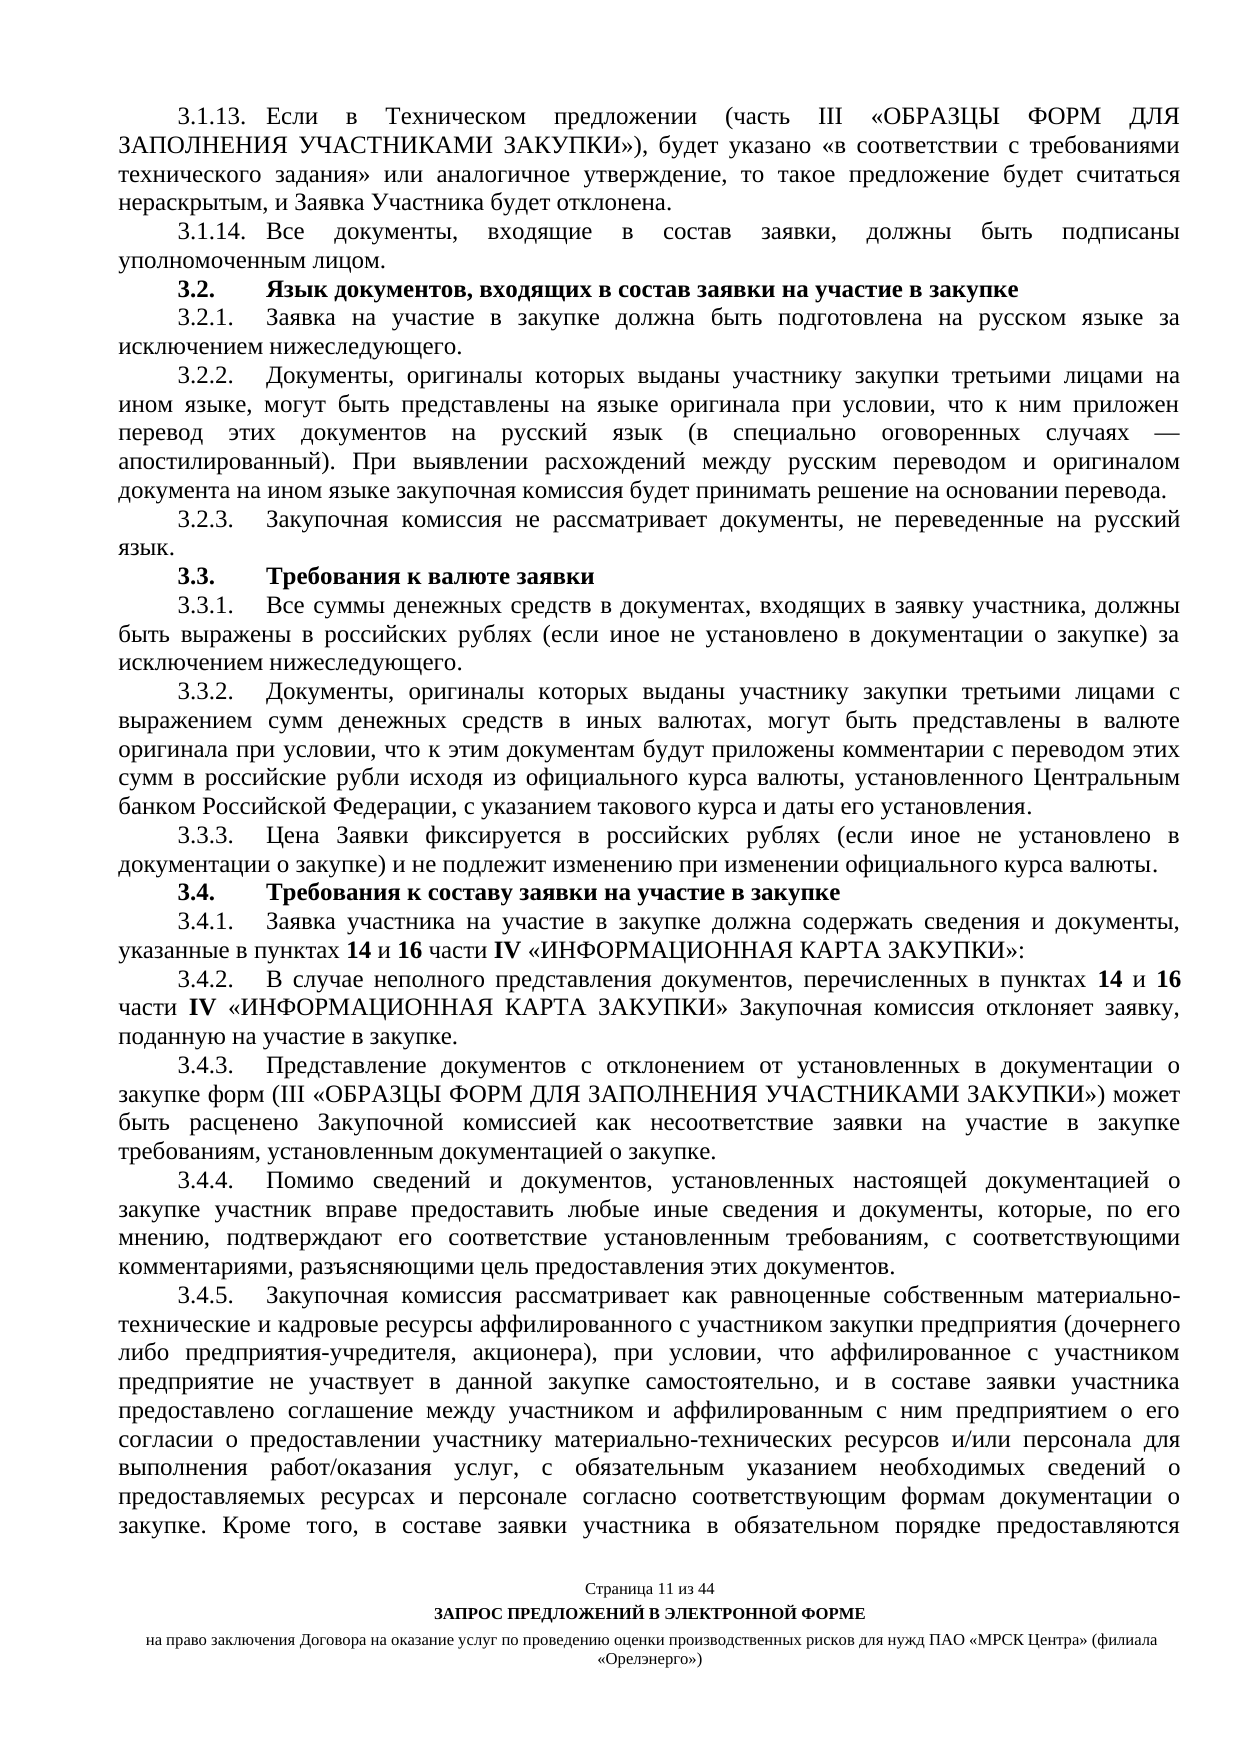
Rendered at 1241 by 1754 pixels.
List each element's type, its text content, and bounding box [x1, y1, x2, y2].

subtitle Требования к валюте заявки [118, 561, 1181, 590]
subtitle Закупочная комиссия не рассматривает документы, не переведенные на русский язык. [118, 504, 1181, 561]
subtitle Язык документов, входящих в состав заявки на участие в закупке [118, 274, 1181, 302]
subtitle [118, 1280, 1181, 1539]
subtitle Требования к составу заявки на участие в закупке [118, 877, 1181, 906]
subtitle Цена Заявки фиксируется в российских рублях (если иное не установлено в документации о закупке) и не подлежит изменению при изменении официального курса валюты. [118, 820, 1181, 877]
subtitle Заявка на участие в закупке должна быть подготовлена на русском языке за исключением нижеследующего. [118, 302, 1181, 360]
subtitle Все документы, входящие в состав заявки, должны быть подписаны уполномоченным лицом. [118, 216, 1181, 274]
subtitle Все суммы денежных средств в документах, входящих в заявку участника, должны быть выражены в российских рублях (если иное не установлено в документации о закупке) за исключением нижеследующего. [118, 590, 1181, 676]
subtitle Документы, оригиналы которых выданы участнику закупки третьими лицами на ином языке, могут быть представлены на языке оригинала при условии, что к ним приложен перевод этих документов на русский язык (в специально оговоренных случаях — апостилированный). При выявлении расхождений между русским переводом и оригиналом документа на ином языке закупочная комиссия будет принимать решение на основании перевода. [118, 360, 1181, 504]
subtitle Представление документов с отклонением от установленных в документации о закупке форм (III «ОБРАЗЦЫ ФОРМ ДЛЯ ЗАПОЛНЕНИЯ УЧАСТНИКАМИ ЗАКУПКИ») может быть расценено Закупочной комиссией как несоответствие заявки на участие в закупке требованиям, установленным документацией о закупке. [118, 1050, 1181, 1165]
subtitle Если в Техническом предложении (часть III «ОБРАЗЦЫ ФОРМ ДЛЯ ЗАПОЛНЕНИЯ УЧАСТНИКАМИ ЗАКУПКИ»), будет указано «в соответствии с требованиями технического задания» или аналогичное утверждение, то такое предложение будет считаться нераскрытым, и Заявка Участника будет отклонена. [118, 101, 1181, 216]
subtitle Документы, оригиналы которых выданы участнику закупки третьими лицами с выражением сумм денежных средств в иных валютах, могут быть представлены в валюте оригинала при условии, что к этим документам будут приложены комментарии с переводом этих сумм в российские рубли исходя из официального курса валюты, установленного Центральным банком Российской Федерации, с указанием такового курса и даты его установления. [118, 676, 1181, 820]
subtitle Помимо сведений и документов, установленных настоящей документацией о закупке участник вправе предоставить любые иные сведения и документы, которые, по его мнению, подтверждают его соответствие установленным требованиям, с соответствующими комментариями, разъясняющими цель предоставления этих документов. [118, 1165, 1181, 1280]
subtitle Заявка участника на участие в закупке должна содержать сведения и документы, указанные в пунктах 14 и 16 части IV «ИНФОРМАЦИОННАЯ КАРТА ЗАКУПКИ»: [118, 906, 1181, 964]
subtitle В случае неполного представления документов, перечисленных в пунктах 14 и 16 части IV «ИНФОРМАЦИОННАЯ КАРТА ЗАКУПКИ» Закупочная комиссия отклоняет заявку, поданную на участие в закупке. [118, 964, 1181, 1050]
